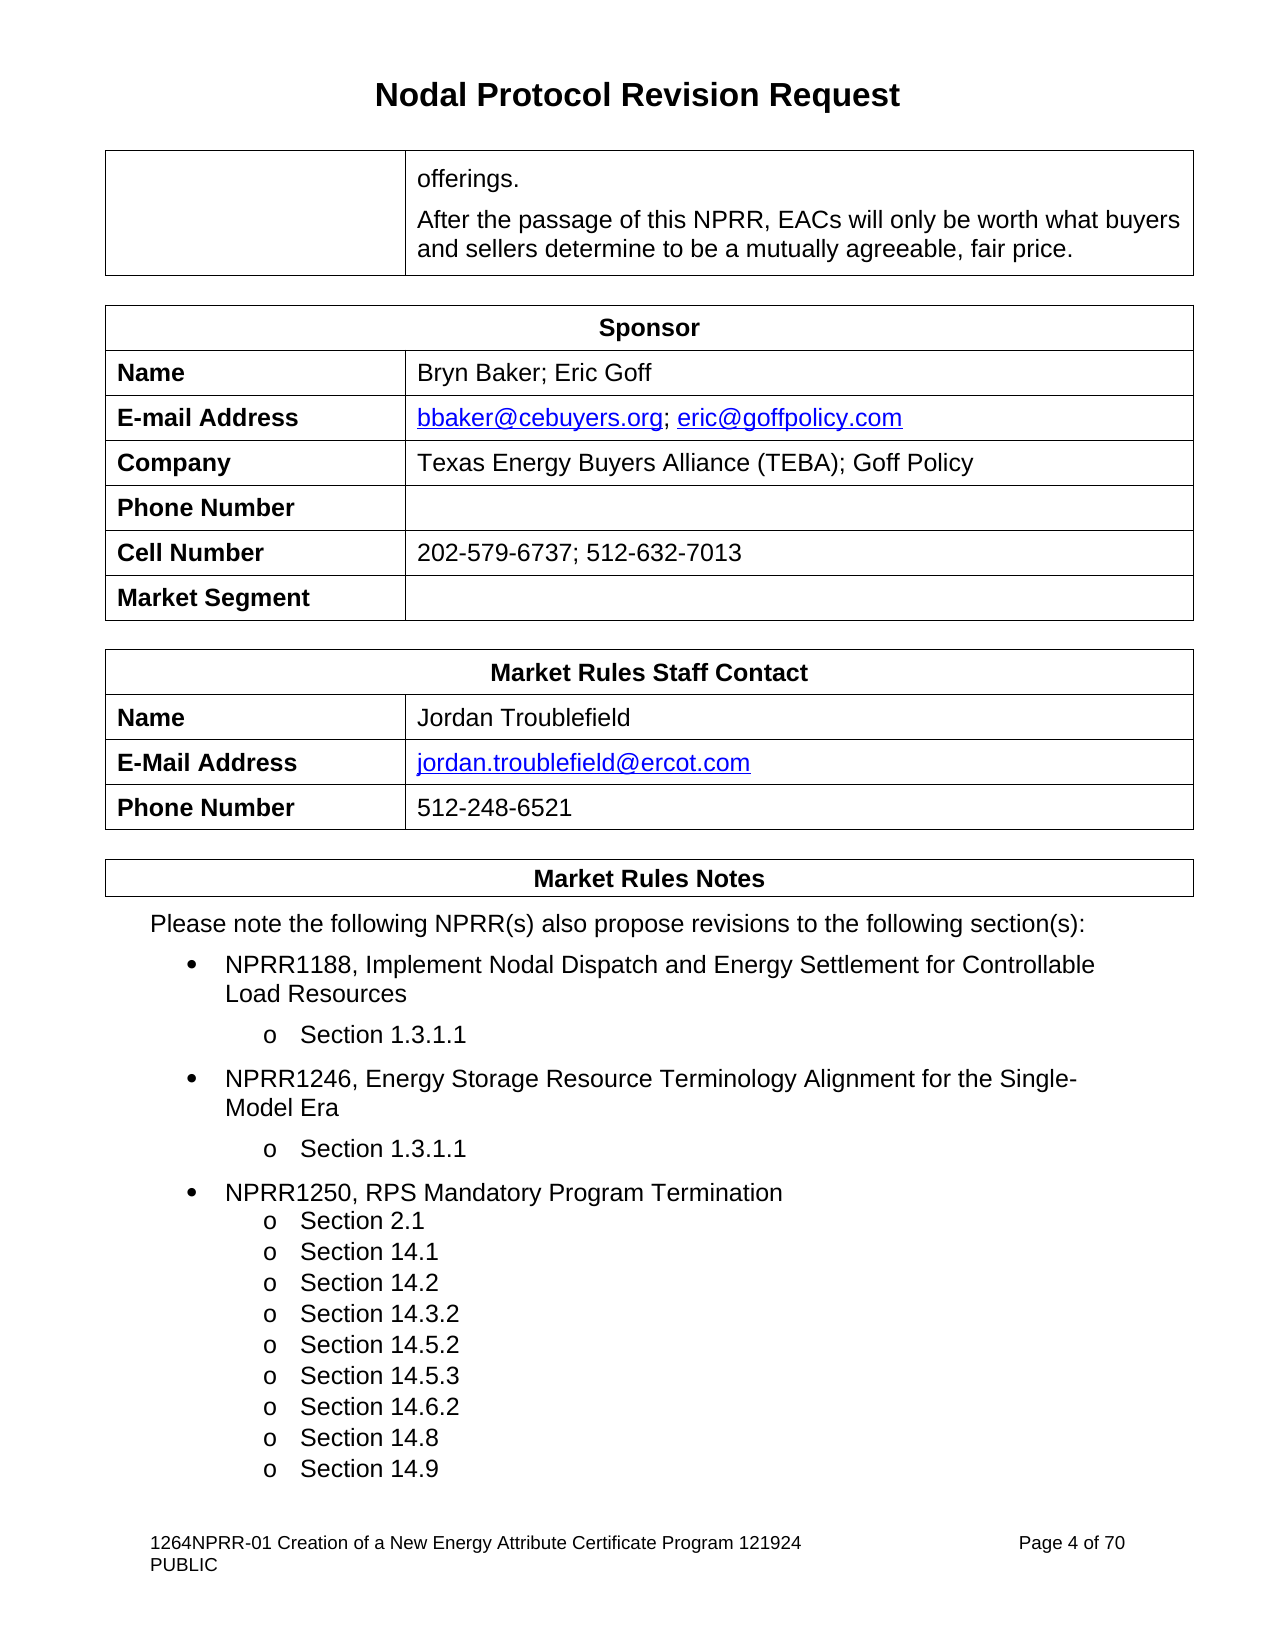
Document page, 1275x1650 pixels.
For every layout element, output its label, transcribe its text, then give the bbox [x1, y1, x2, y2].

table_header Market Rules Staff Contact [106, 650, 1193, 694]
table_cell [406, 486, 1193, 529]
table_cell Company [106, 441, 405, 484]
table_cell bbaker@cebuyers.org; eric@goffpolicy.com [406, 396, 1193, 439]
list Section 2.1 [262, 1206, 1125, 1237]
table_cell Phone Number [106, 486, 405, 529]
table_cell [106, 151, 405, 275]
list Section 14.2 [262, 1268, 1125, 1299]
table_cell 202-579-6737; 512-632-7013 [406, 531, 1193, 574]
list Section 14.1 [262, 1237, 1125, 1268]
list Section 14.5.2 [262, 1330, 1125, 1361]
table_cell 512-248-6521 [406, 785, 1193, 829]
list NPRR1188, Implement Nodal Dispatch and Energy Settlement for Controllable Load Resources [187, 950, 1125, 1008]
table_header Sponsor [106, 306, 1193, 349]
list Section 14.9 [262, 1454, 1125, 1485]
table_cell Texas Energy Buyers Alliance (TEBA); Goff Policy [406, 441, 1193, 484]
table_cell jordan.troublefield@ercot.com [406, 740, 1193, 784]
table_cell Market Segment [106, 576, 405, 619]
list Section 14.6.2 [262, 1392, 1125, 1423]
table_cell Name [106, 695, 405, 739]
list Section 14.3.2 [262, 1299, 1125, 1330]
list NPRR1246, Energy Storage Resource Terminology Alignment for the Single-Model Era [187, 1064, 1125, 1122]
table_cell E-Mail Address [106, 740, 405, 784]
table_cell Name [106, 351, 405, 394]
list Section 14.8 [262, 1423, 1125, 1454]
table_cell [406, 151, 1193, 275]
table_cell Cell Number [106, 531, 405, 574]
text Please note the following NPRR(s) also propose revisions to the following section(s): [150, 909, 1125, 938]
table_cell [406, 576, 1193, 619]
table_cell Phone Number [106, 785, 405, 829]
table_cell E-mail Address [106, 396, 405, 439]
table_cell Jordan Troublefield [406, 695, 1193, 739]
list NPRR1250, RPS Mandatory Program Termination [187, 1177, 1125, 1206]
list Section 14.5.3 [262, 1361, 1125, 1392]
list Section 1.3.1.1 [262, 1021, 1125, 1051]
table_cell Bryn Baker; Eric Goff [406, 351, 1193, 394]
list Section 1.3.1.1 [262, 1134, 1125, 1165]
table_header Market Rules Notes [106, 860, 1193, 896]
